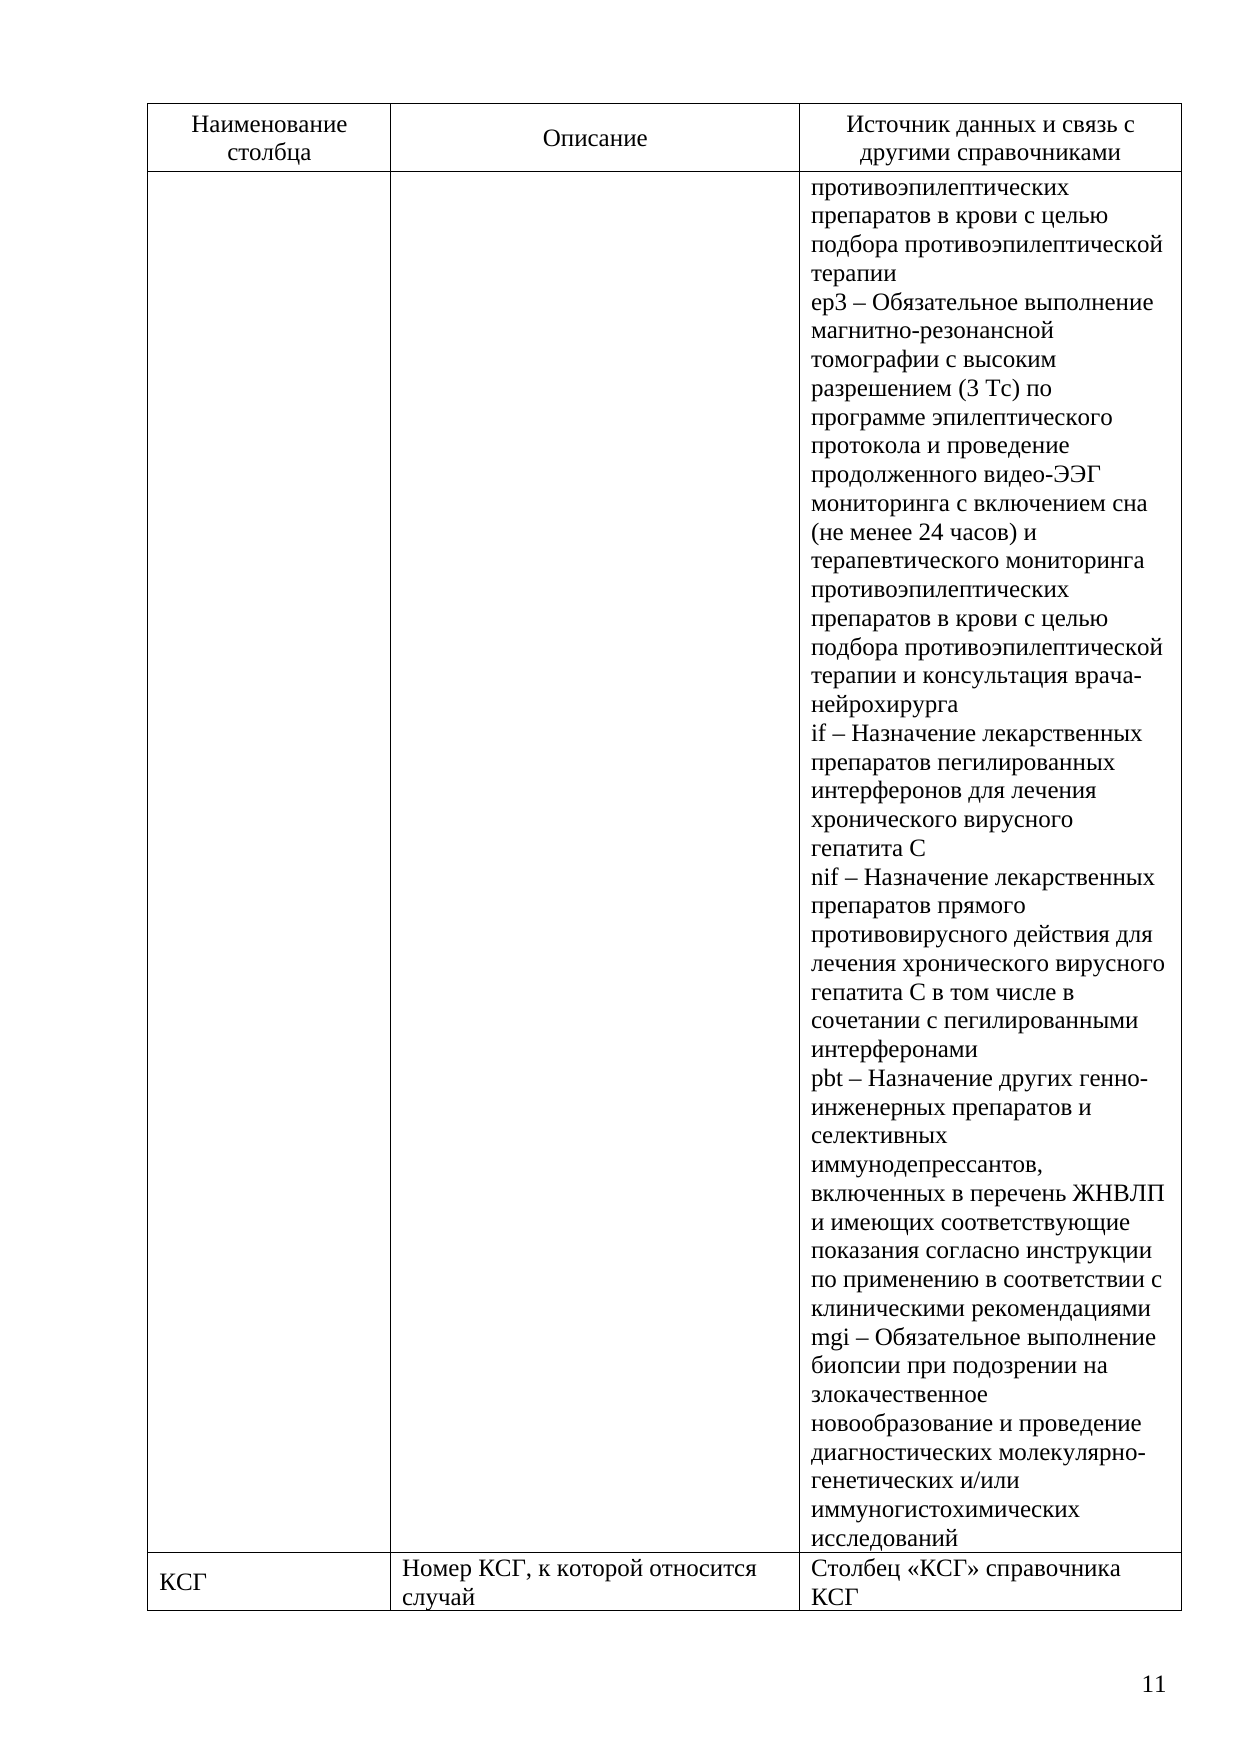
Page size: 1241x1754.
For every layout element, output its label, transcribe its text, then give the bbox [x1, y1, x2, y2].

table_cell Номер КСГ, к которой относится случай [391, 1553, 799, 1610]
table_header Источник данных и связь с другими справочниками [800, 104, 1181, 171]
table_cell Столбец «КСГ» справочника КСГ [800, 1553, 1181, 1610]
table_cell КСГ [148, 1553, 390, 1610]
table_header Наименование столбца [148, 104, 390, 171]
table_header Описание [391, 104, 799, 171]
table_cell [800, 172, 1181, 1552]
